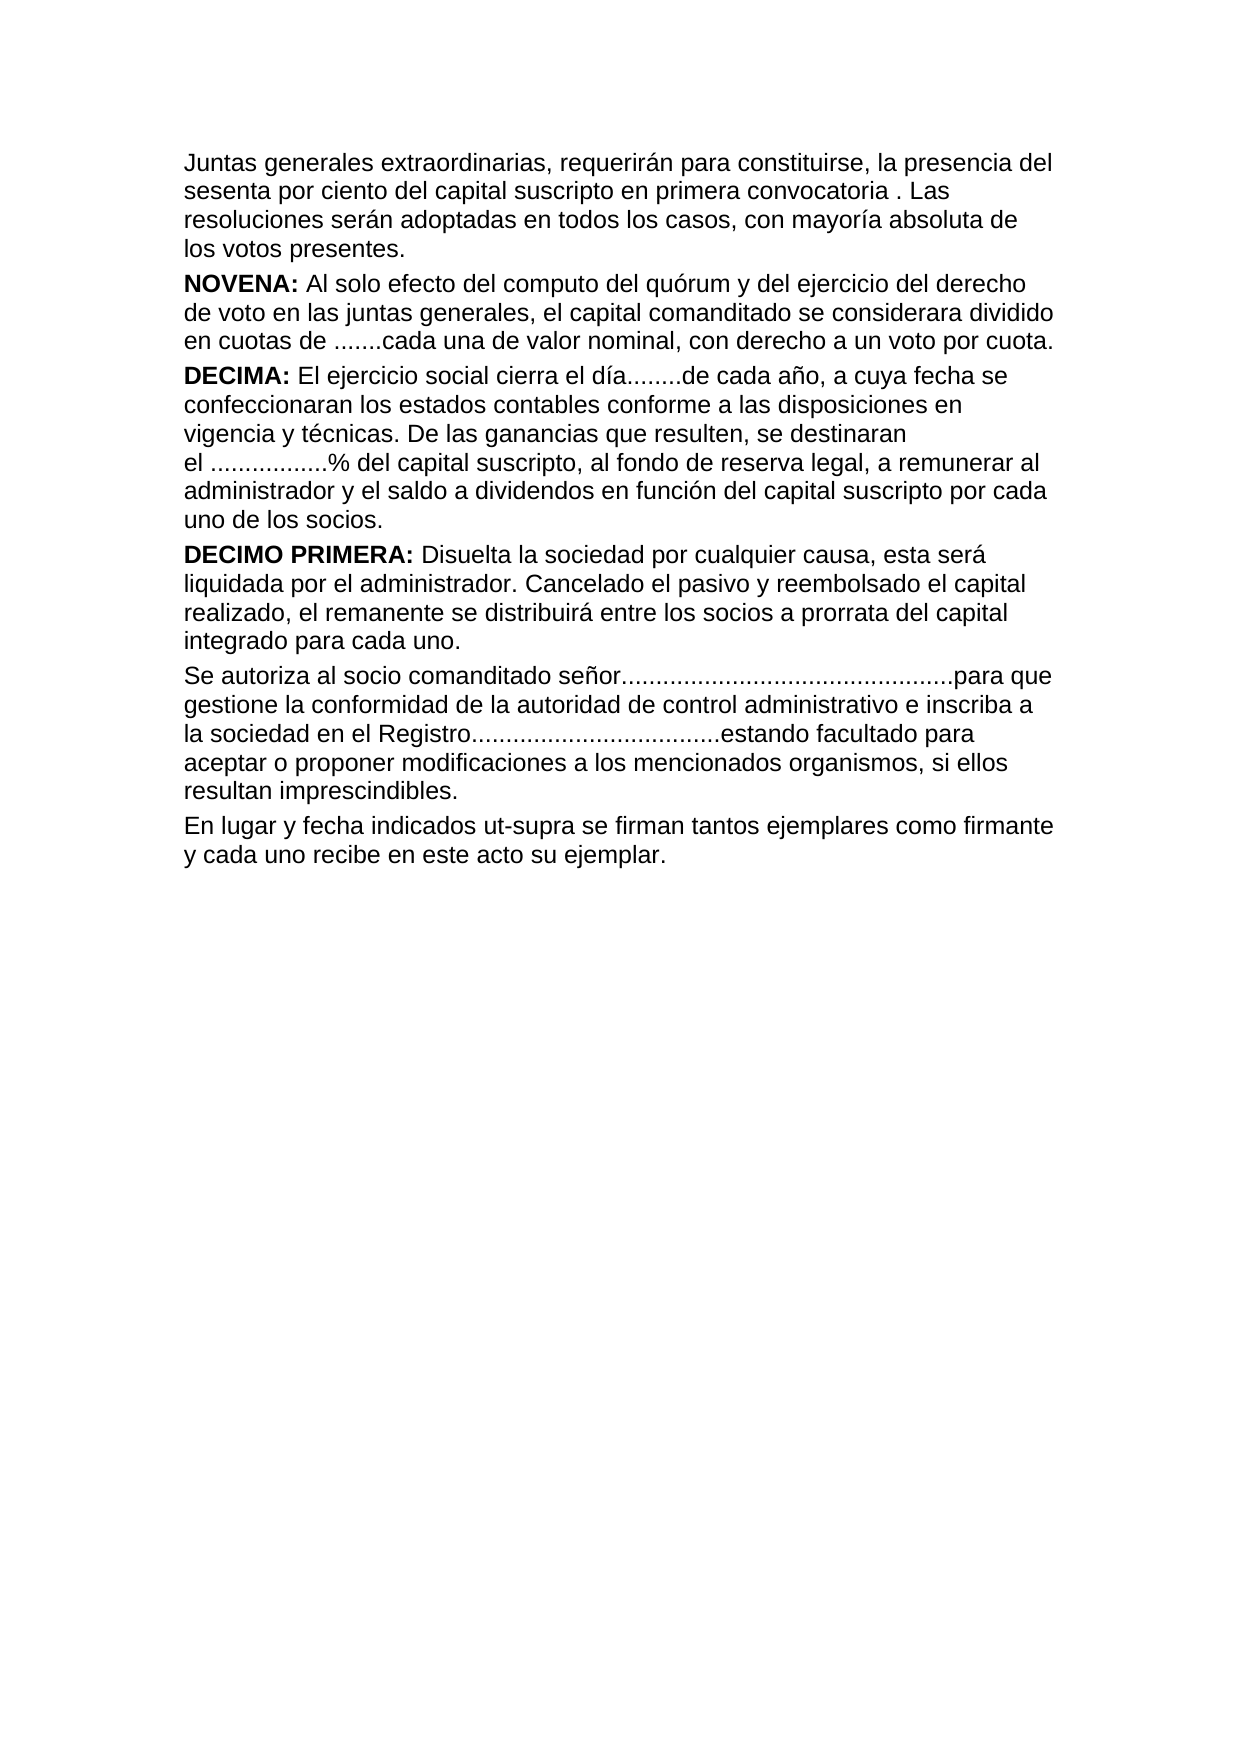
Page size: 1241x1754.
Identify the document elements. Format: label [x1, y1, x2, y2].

table_cell [177, 148, 1063, 875]
